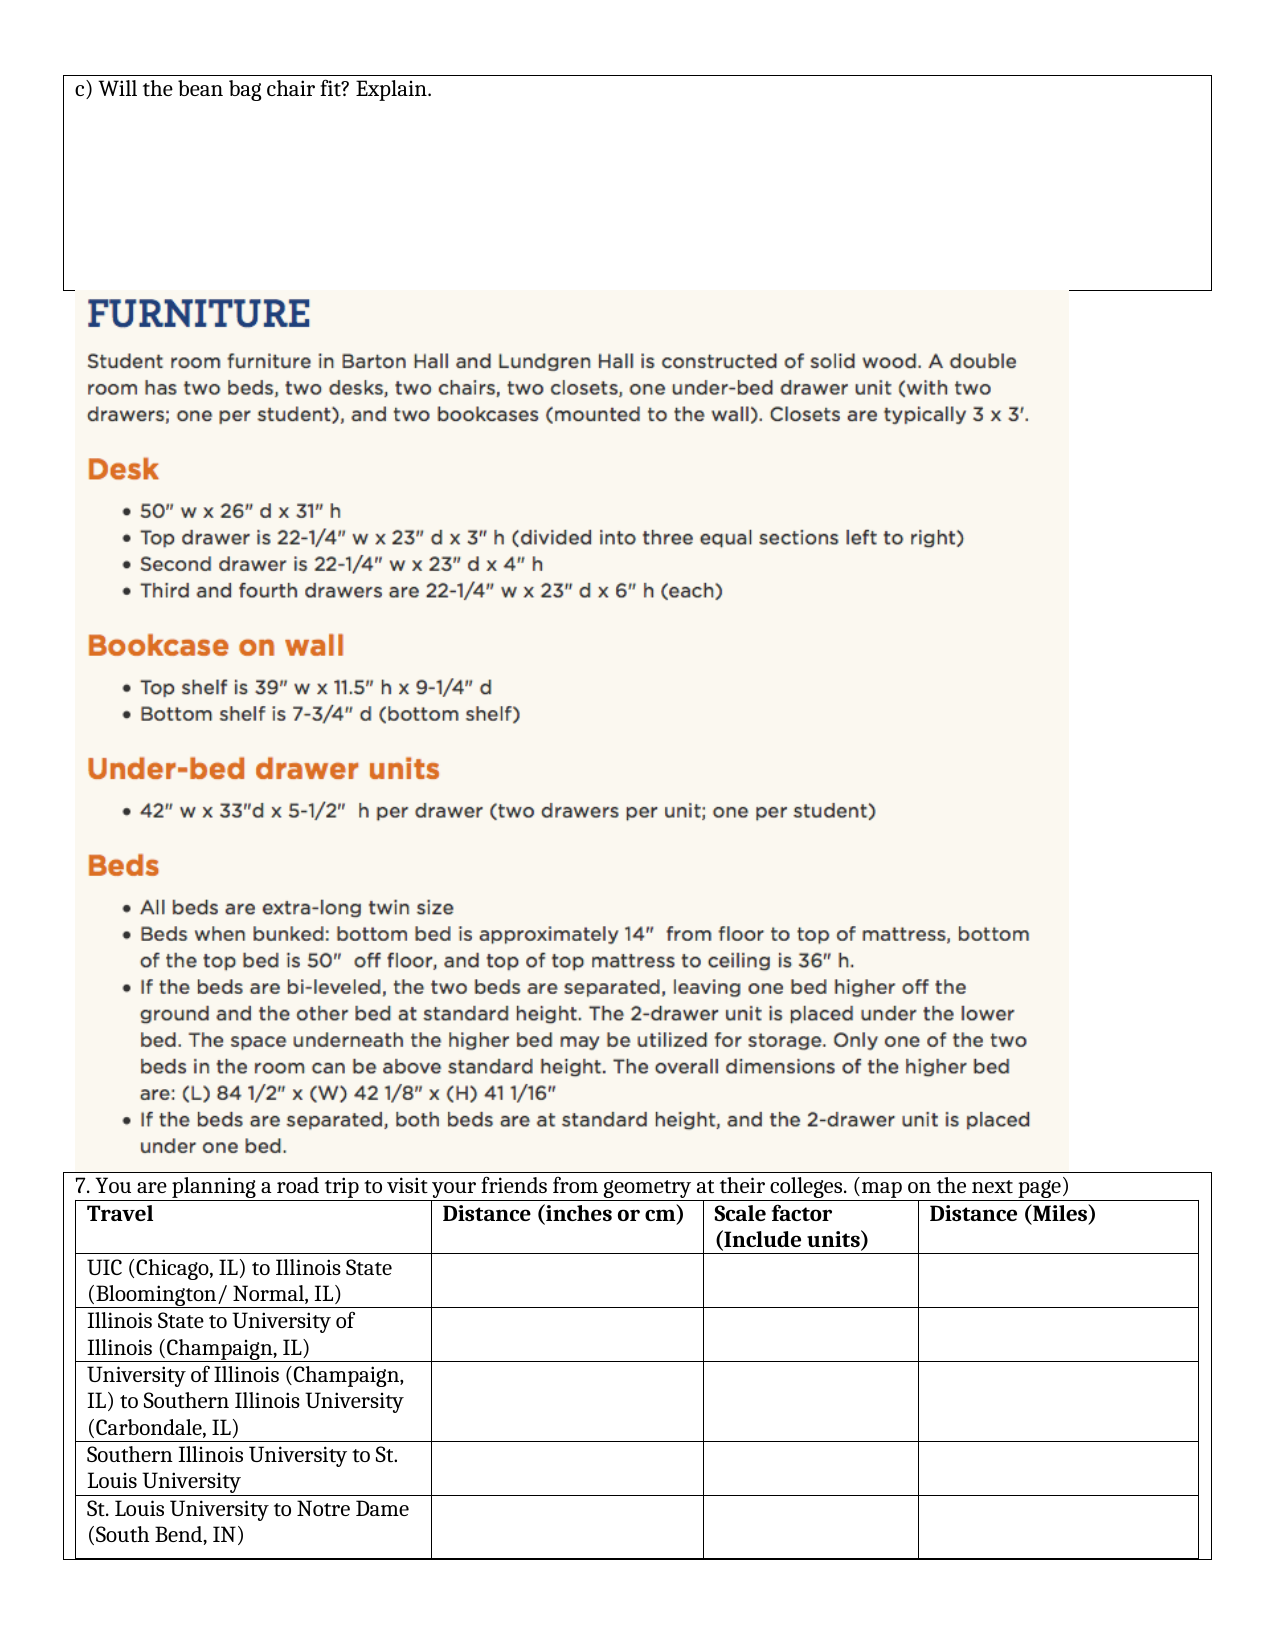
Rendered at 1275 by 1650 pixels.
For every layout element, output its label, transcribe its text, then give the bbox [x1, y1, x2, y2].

table_header 7. You are planning a road trip to visit your friends from geometry at their colleges. (map on the next page) [64, 1173, 1211, 1558]
table_cell c) Will the bean bag chair fit? Explain. [64, 76, 1211, 289]
picture [75, 290, 1069, 1172]
